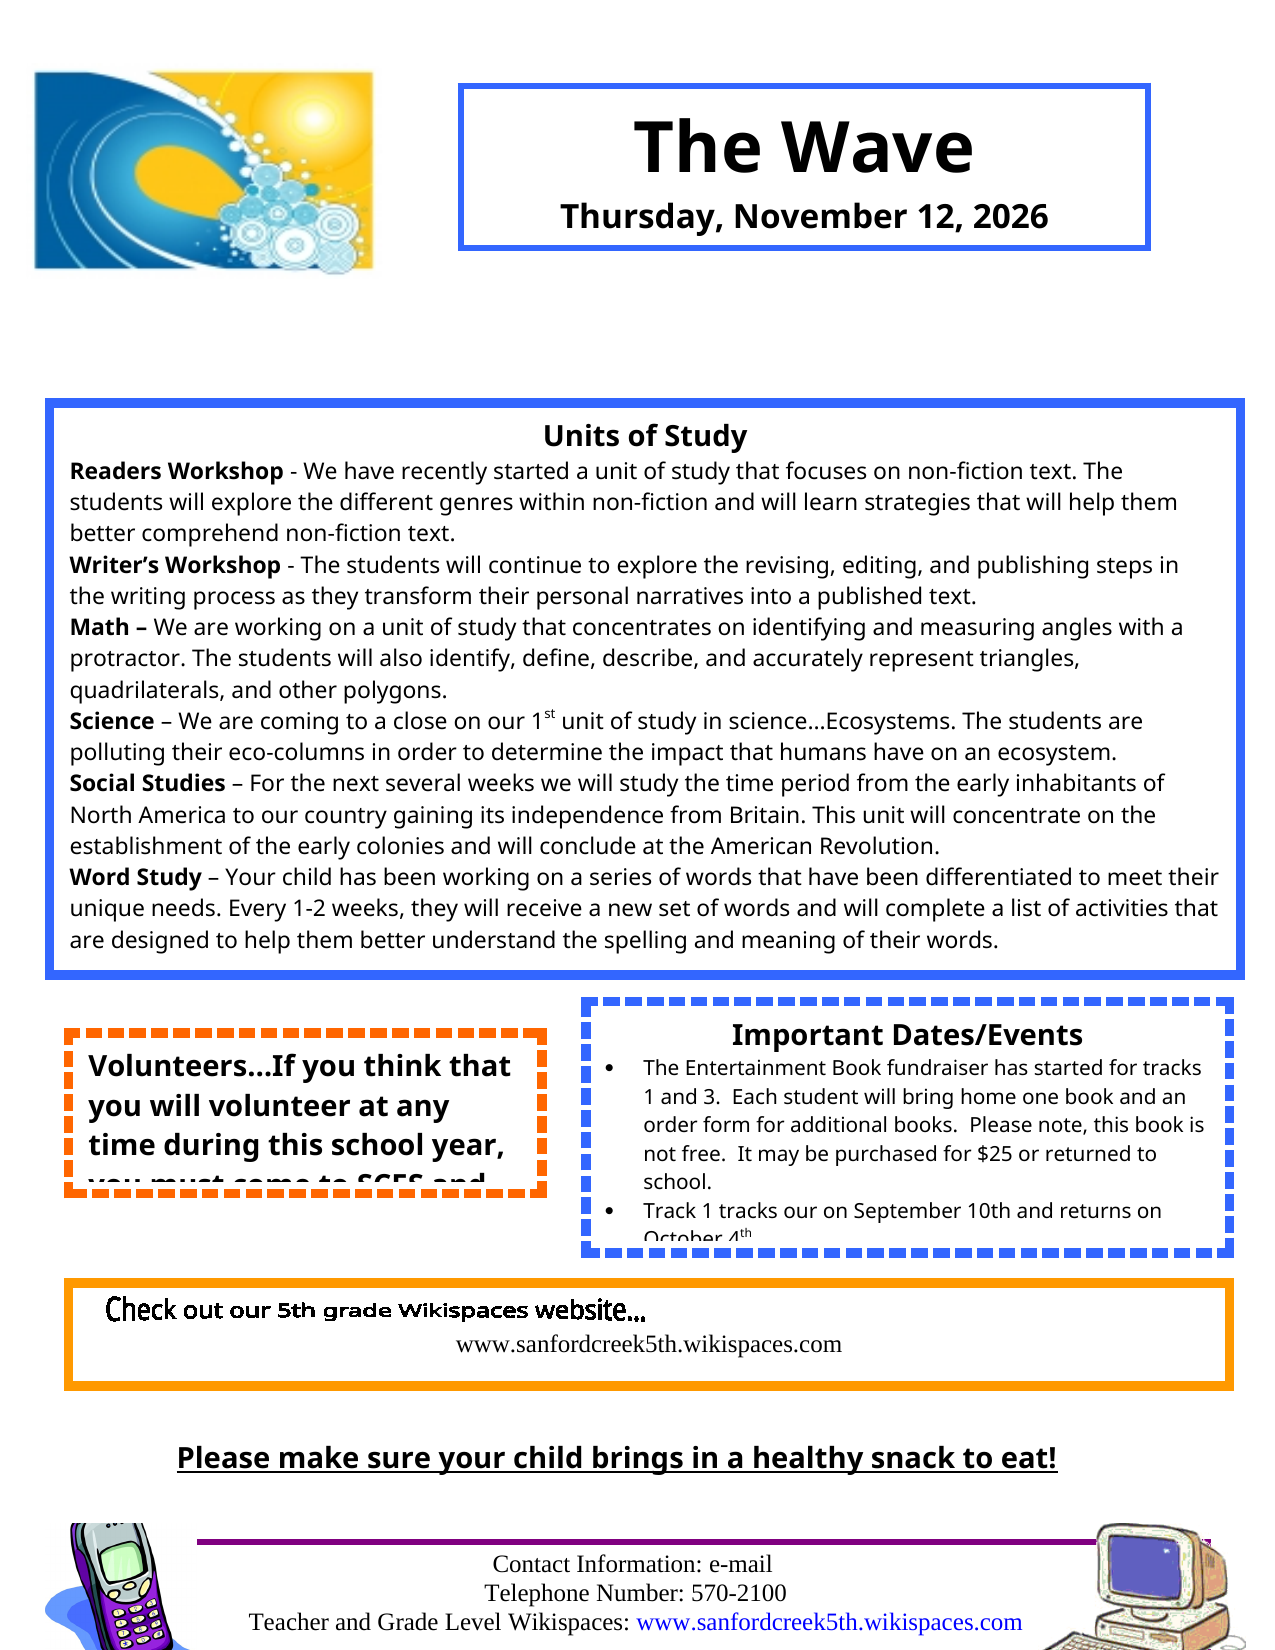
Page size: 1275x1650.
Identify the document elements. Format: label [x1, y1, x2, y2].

picture [26, 63, 383, 279]
picture [45, 1523, 197, 1650]
picture [1038, 1523, 1246, 1650]
